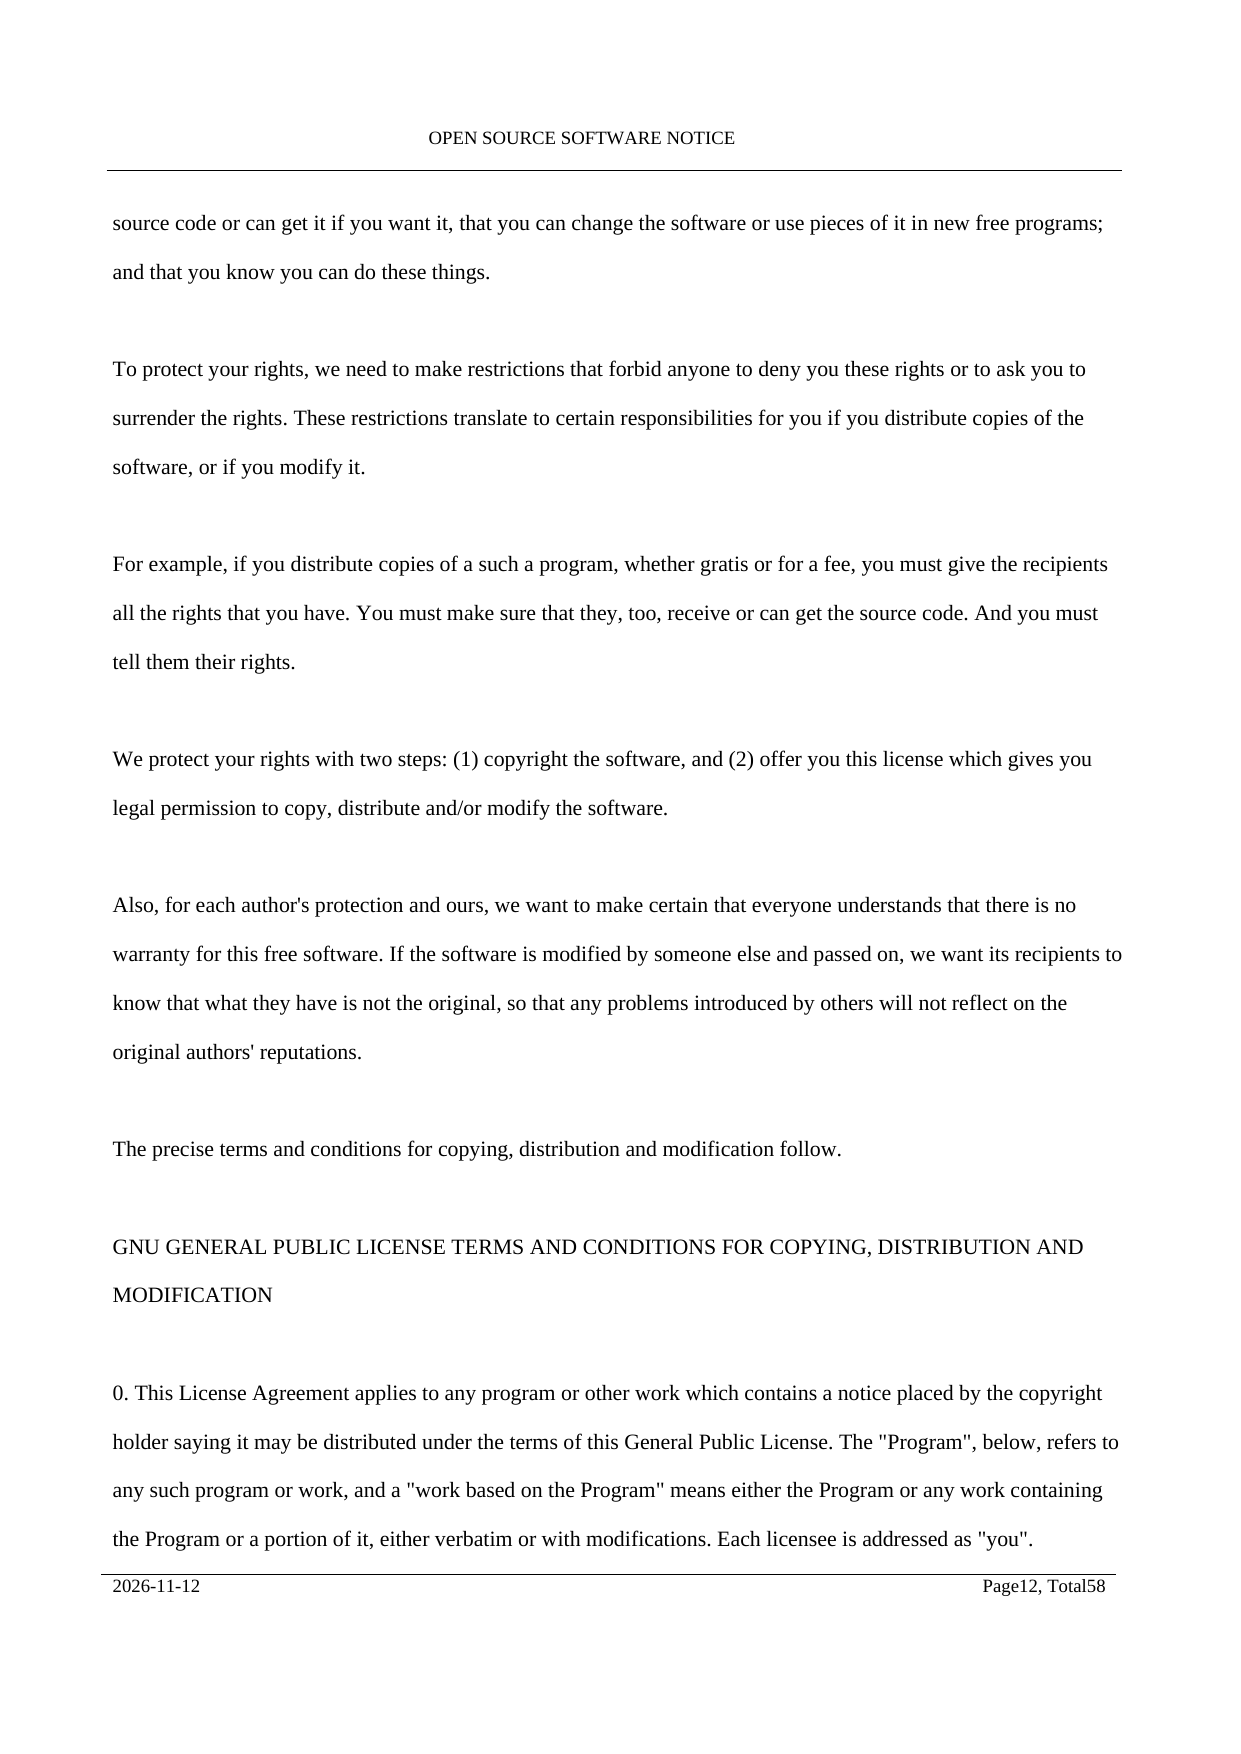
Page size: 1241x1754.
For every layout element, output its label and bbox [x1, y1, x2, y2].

text [112, 206, 1128, 1555]
